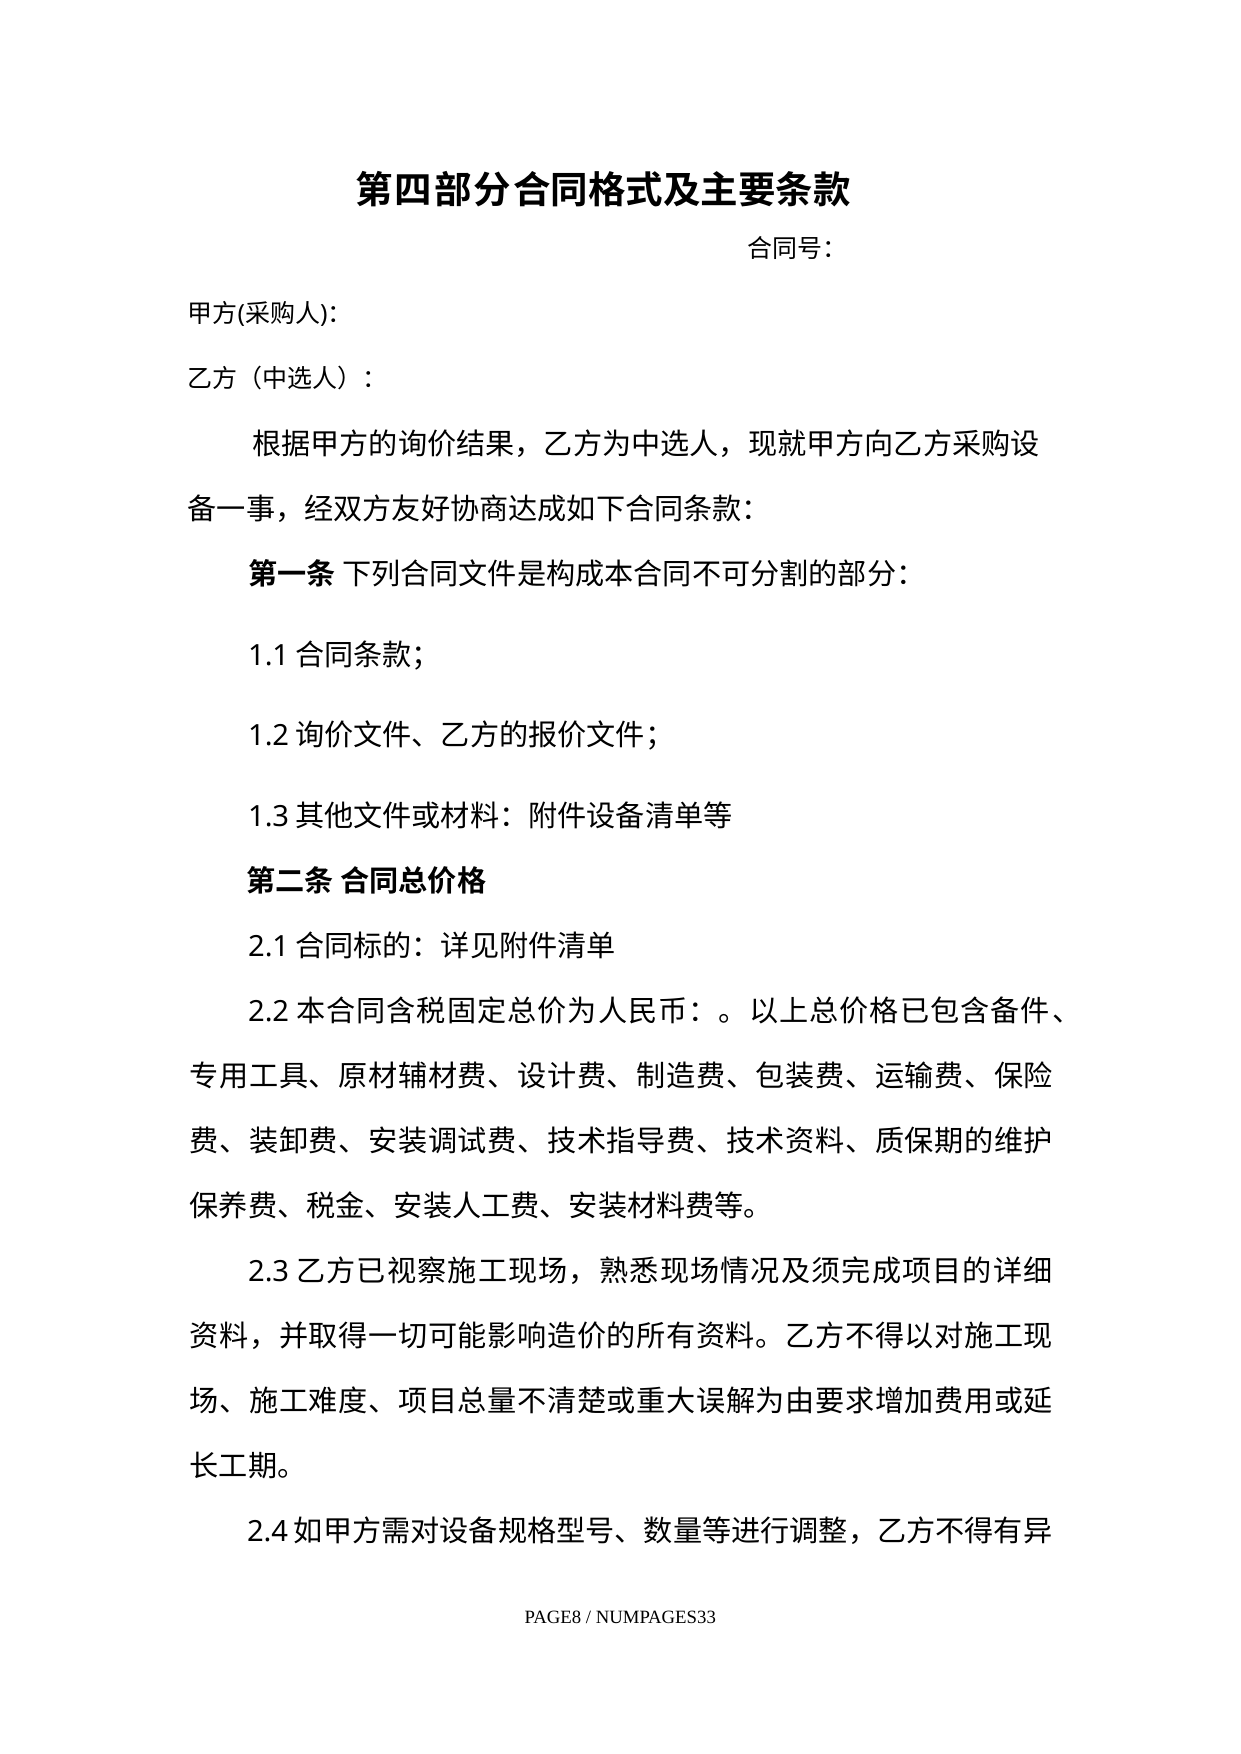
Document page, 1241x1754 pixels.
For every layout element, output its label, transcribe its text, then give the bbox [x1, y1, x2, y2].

text 2.1合同标的：详见附件清单 [189, 911, 1053, 976]
text 1.1合同条款； [189, 620, 1053, 685]
text 1.2询价文件、乙方的报价文件； [189, 701, 1053, 766]
text 合同号： [747, 214, 1053, 279]
text 根据甲方的询价结果，乙方为中选人，现就甲方向乙方采购设备一事，经双方友好协商达成如下合同条款： [187, 409, 1053, 539]
text 1.3其他文件或材料：附件设备清单等 [189, 781, 1053, 846]
text 甲方(采购人)： [187, 279, 1053, 344]
text 第四部分合同格式及主要条款 [187, 160, 1053, 214]
text 2.3乙方已视察施工现场，熟悉现场情况及须完成项目的详细资料，并取得一切可能影响造价的所有资料。乙方不得以对施工现场、施工难度、项目总量不清楚或重大误解为由要求增加费用或延长工期。 [189, 1236, 1053, 1496]
text 2.2本合同含税固定总价为人民币：。以上总价格已包含备件、专用工具、原材辅材费、设计费、制造费、包装费、运输费、保险费、装卸费、安装调试费、技术指导费、技术资料、质保期的维护保养费、税金、安装人工费、安装材料费等。 [189, 976, 1053, 1236]
text 第一条 下列合同文件是构成本合同不可分割的部分： [189, 539, 1053, 604]
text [181, 1496, 1053, 1561]
text 乙方（中选人）： [187, 344, 1053, 409]
text 第二条 合同总价格 [187, 846, 1053, 911]
